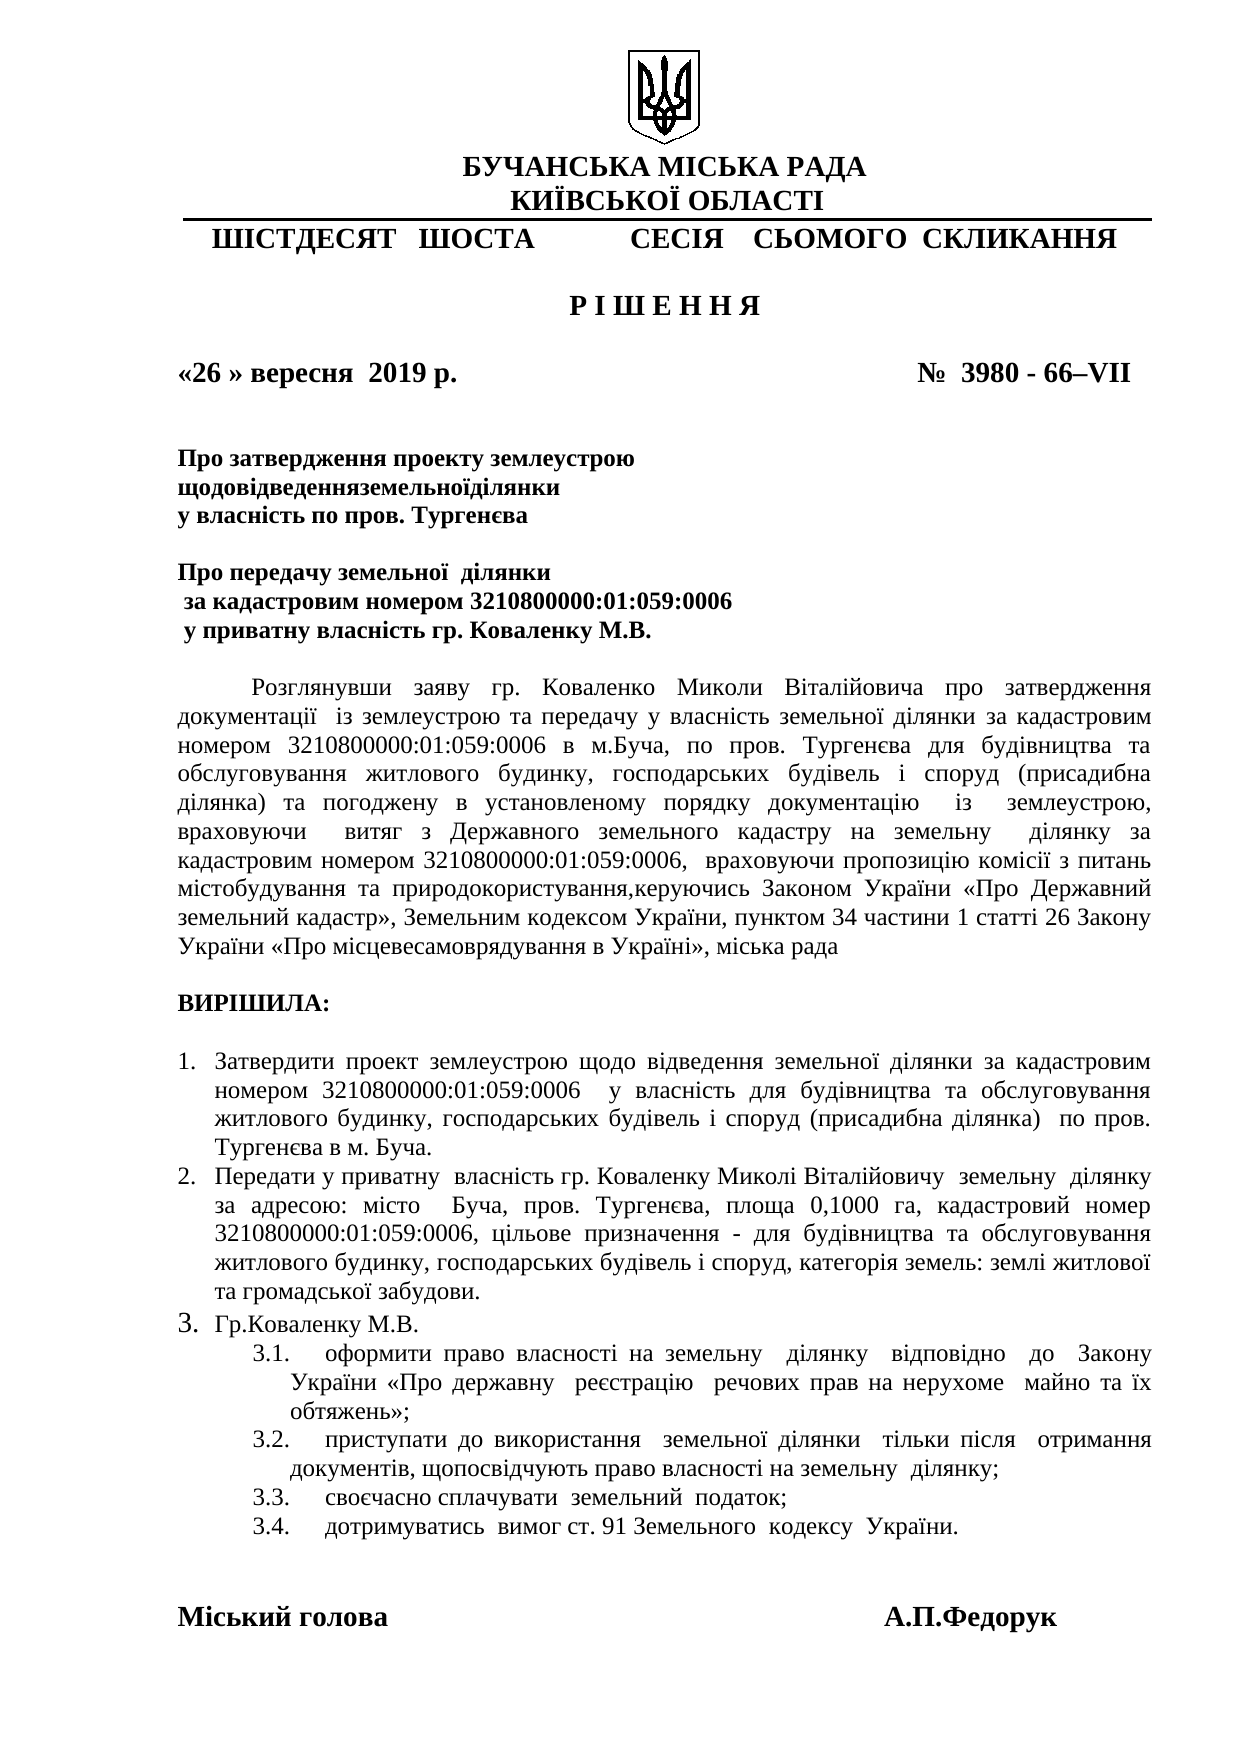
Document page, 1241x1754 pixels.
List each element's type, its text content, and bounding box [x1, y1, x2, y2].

text у приватну власність гр. Коваленку М.В. [177, 615, 1152, 643]
text ШІСТДЕСЯТ ШОСТА СЕСІЯ СЬОМОГО СКЛИКАННЯ [177, 221, 1152, 255]
list Затвердити проект землеустрою щодо відведення земельної ділянки за кадастровим номером 3210800000:01:059:0006 у власність для будівництва та обслуговування житлового будинку, господарських будівель і споруд (присадибна ділянка) по пров. Тургенєва в м. Буча. [177, 1046, 1152, 1161]
text БУЧАНСЬКА МІСЬКА РАДА [177, 149, 1152, 183]
text за кадастровим номером 3210800000:01:059:0006 [177, 586, 1152, 615]
list оформити право власності на земельну ділянку відповідно до Закону України «Про державну реєстрацію речових прав на нерухоме майно та їх обтяжень»; [252, 1338, 1152, 1424]
text щодовідведенняземельноїділянки [177, 472, 1152, 500]
text КИЇВСЬКОЇ ОБЛАСТІ [183, 183, 1152, 218]
text Про затвердження проекту землеустрою [177, 443, 1152, 472]
text Р І Ш Е Н Н Я [177, 288, 1152, 322]
list своєчасно сплачувати земельний податок; [252, 1482, 1152, 1511]
text Про передачу земельної ділянки [177, 557, 1152, 586]
text Розглянувши заяву гр. Коваленко Миколи Віталійовича про затвердження документації із землеустрою та передачу у власність земельної ділянки за кадастровим номером 3210800000:01:059:0006 в м.Буча, по пров. Тургенєва для будівництва та обслуговування житлового будинку, господарських будівель і споруд (присадибна ділянка) та погоджену в установленому порядку документацію із землеустрою, враховуючи витяг з Державного земельного кадастру на земельну ділянку за кадастровим номером 3210800000:01:059:0006, враховуючи пропозицію комісії з питань містобудування та природокористування,керуючись Законом України «Про Державний земельний кадастр», Земельним кодексом України, пунктом 34 частини 1 статті 26 Закону України «Про місцевесамоврядування в Україні», міська рада [177, 672, 1152, 960]
list Передати у приватну власність гр. Коваленку Миколі Віталійовичу земельну ділянку за адресою: місто Буча, пров. Тургенєва, площа 0,1000 га, кадастровий номер 3210800000:01:059:0006, цільове призначення - для будівництва та обслуговування житлового будинку, господарських будівель і споруд, категорія земель: землі житлової та громадської забудови. [177, 1161, 1152, 1305]
list Гр.Коваленку М.В. [177, 1305, 1152, 1338]
text Міський голова А.П.Федорук [177, 1599, 1152, 1632]
text у власність по пров. Тургенєва [177, 500, 1152, 529]
text «26 » вересня 2019 р. № 3980 - 66–VІІ [177, 356, 1152, 389]
text ВИРІШИЛА: [177, 988, 1152, 1017]
list дотримуватись вимог ст. 91 Земельного кодексу України. [252, 1511, 1152, 1539]
list приступати до використання земельної ділянки тільки після отримання документів, щопосвідчують право власності на земельну ділянку; [252, 1424, 1152, 1482]
